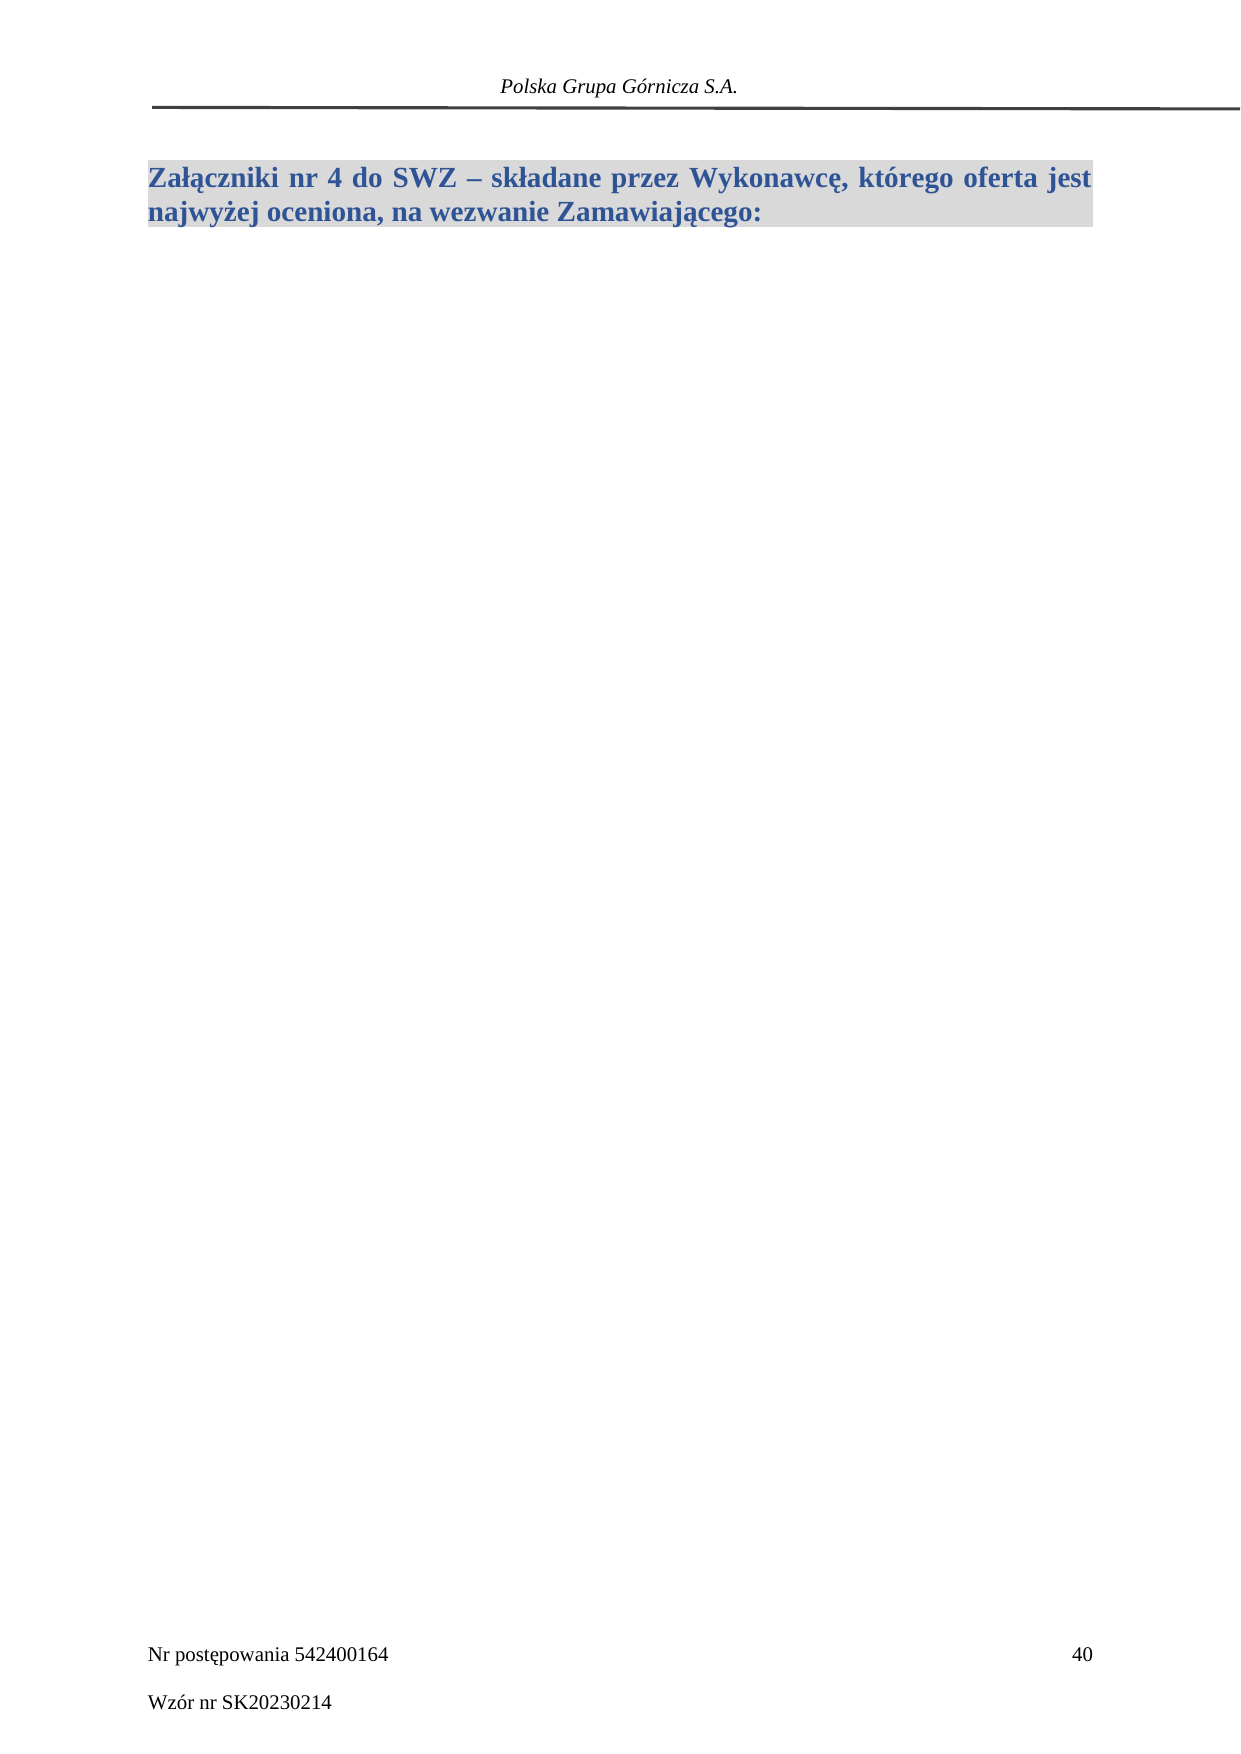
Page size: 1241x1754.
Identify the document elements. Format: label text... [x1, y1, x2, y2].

subtitle Załączniki nr 4 do SWZ – składane przez Wykonawcę, którego oferta jest najwyżej oceniona, na wezwanie Zamawiającego: [148, 160, 1093, 227]
